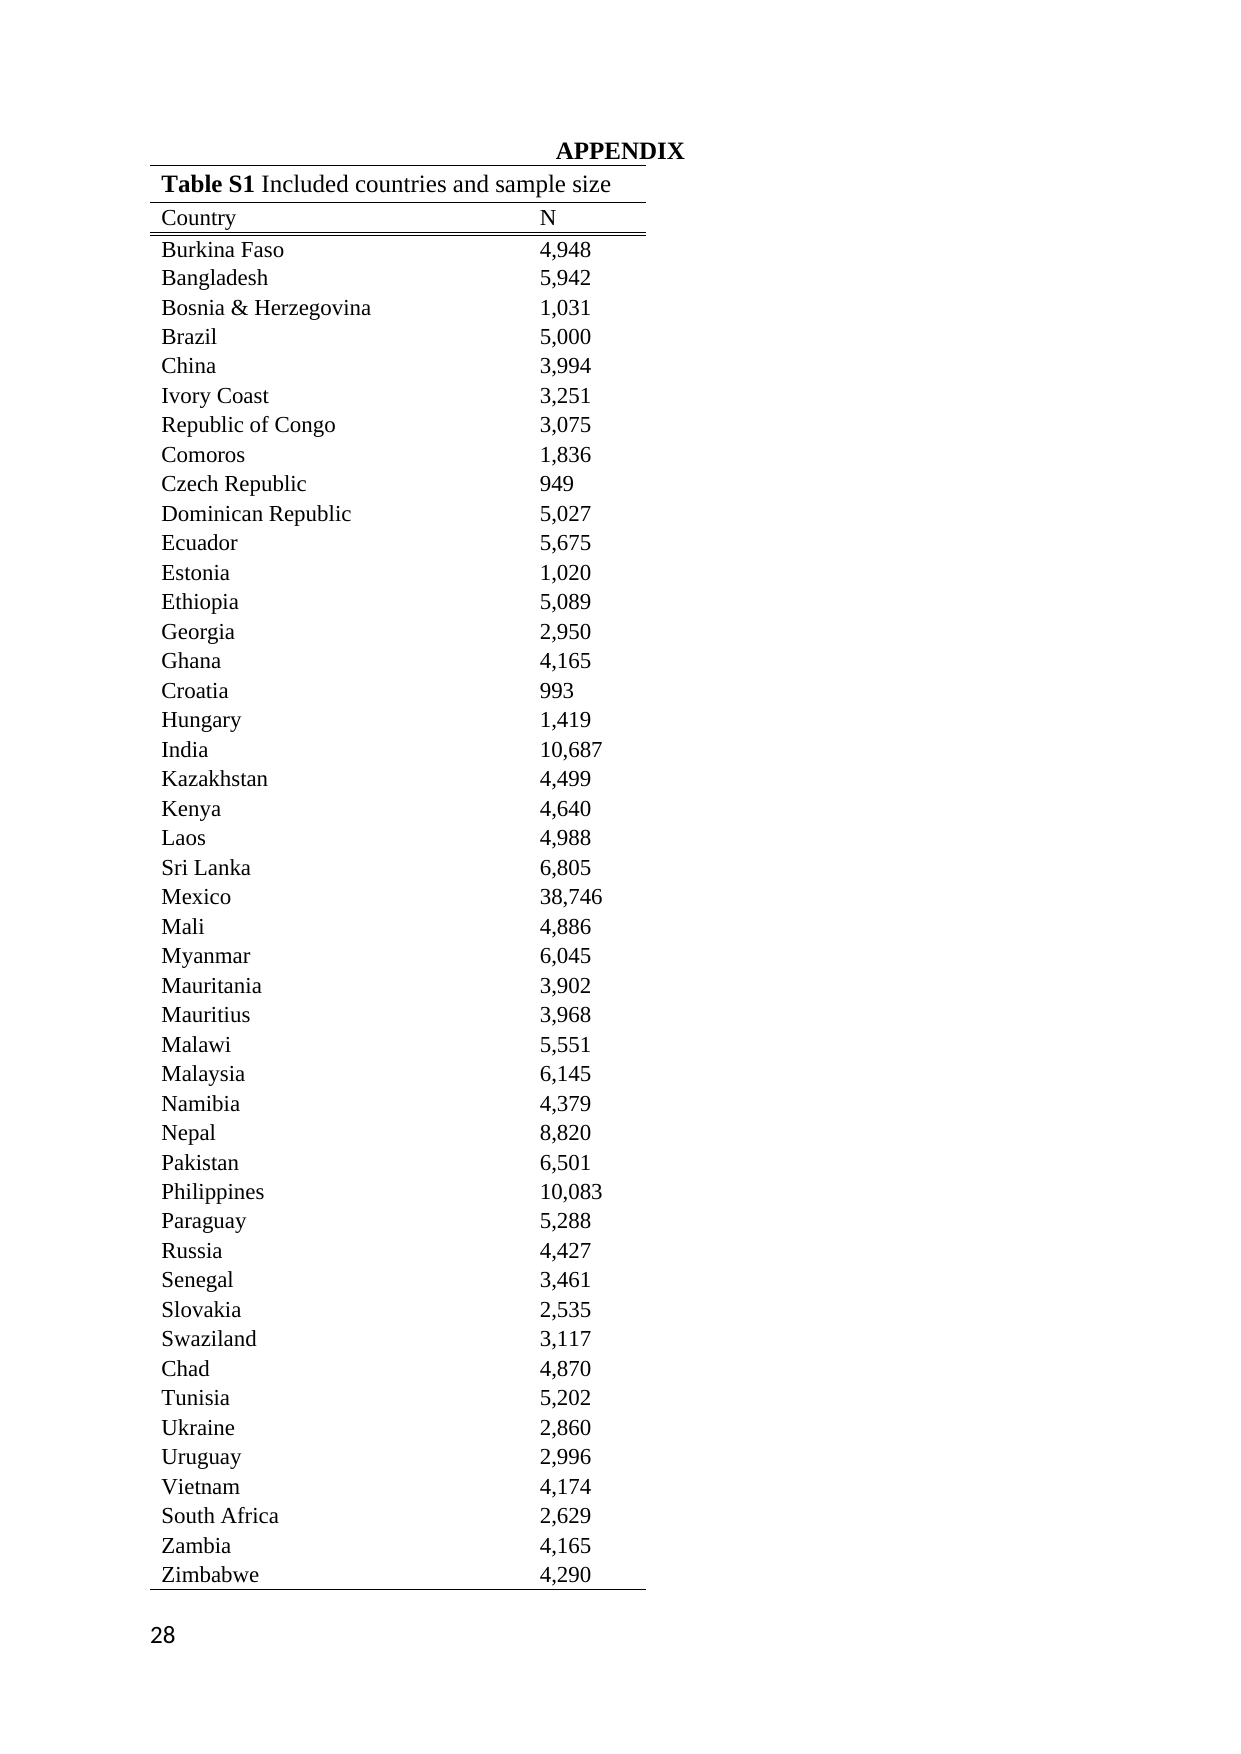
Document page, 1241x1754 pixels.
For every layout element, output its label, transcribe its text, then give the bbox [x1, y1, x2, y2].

table_cell 3,968 [528, 1000, 646, 1029]
table_cell 4,290 [528, 1560, 646, 1589]
table_cell Malawi [150, 1029, 528, 1058]
table_cell Chad [150, 1353, 528, 1383]
table_cell South Africa [150, 1501, 528, 1530]
table_cell Republic of Congo [150, 410, 528, 439]
table_cell 4,165 [528, 646, 646, 675]
table_cell 4,379 [528, 1088, 646, 1117]
table_cell Kenya [150, 793, 528, 823]
table_cell Uruguay [150, 1442, 528, 1471]
table_cell 10,687 [528, 734, 646, 764]
table_cell Bangladesh [150, 263, 528, 292]
table_cell 4,174 [528, 1471, 646, 1501]
table_cell China [150, 351, 528, 381]
table_cell Pakistan [150, 1147, 528, 1176]
table_cell 5,202 [528, 1383, 646, 1412]
table_cell N [528, 203, 646, 232]
table_cell Philippines [150, 1176, 528, 1206]
table_cell 4,427 [528, 1235, 646, 1265]
table_cell Vietnam [150, 1471, 528, 1501]
table_cell 4,886 [528, 911, 646, 941]
table_cell 3,994 [528, 351, 646, 381]
table_cell Malaysia [150, 1059, 528, 1088]
table_cell Dominican Republic [150, 499, 528, 528]
table_cell Russia [150, 1235, 528, 1265]
table_cell 5,675 [528, 528, 646, 557]
table_cell 3,117 [528, 1324, 646, 1353]
table_cell Swaziland [150, 1324, 528, 1353]
table_cell Country [150, 203, 528, 232]
table_cell India [150, 734, 528, 764]
table_cell 5,288 [528, 1206, 646, 1235]
table_cell Ecuador [150, 528, 528, 557]
table_cell Hungary [150, 705, 528, 734]
table_cell Mali [150, 911, 528, 941]
text APPENDIX [150, 136, 1090, 164]
table_cell 3,251 [528, 381, 646, 410]
table_cell 6,045 [528, 941, 646, 970]
table_cell 1,419 [528, 705, 646, 734]
table_cell 3,902 [528, 970, 646, 999]
table_cell 5,089 [528, 587, 646, 616]
table_cell Ethiopia [150, 587, 528, 616]
table_cell 38,746 [528, 882, 646, 911]
table_cell 5,551 [528, 1029, 646, 1058]
table_cell 1,031 [528, 292, 646, 322]
table_cell 4,640 [528, 793, 646, 823]
table_cell 10,083 [528, 1176, 646, 1206]
table_cell Senegal [150, 1265, 528, 1294]
table_cell Myanmar [150, 941, 528, 970]
table_cell 4,948 [528, 236, 646, 263]
table_cell 3,075 [528, 410, 646, 439]
table_cell 2,535 [528, 1294, 646, 1324]
table_cell 4,499 [528, 764, 646, 793]
table_cell Comoros [150, 440, 528, 469]
table_cell 4,988 [528, 823, 646, 852]
table_cell Nepal [150, 1118, 528, 1147]
table_cell 6,805 [528, 852, 646, 882]
table_cell 949 [528, 469, 646, 498]
table_cell Tunisia [150, 1383, 528, 1412]
table_cell Croatia [150, 675, 528, 705]
table_cell 3,461 [528, 1265, 646, 1294]
table_cell 2,950 [528, 616, 646, 646]
table_cell Laos [150, 823, 528, 852]
table_cell Czech Republic [150, 469, 528, 498]
table_cell Namibia [150, 1088, 528, 1117]
table_header Table S1 Included countries and sample size [150, 166, 646, 202]
table_cell Georgia [150, 616, 528, 646]
table_cell Paraguay [150, 1206, 528, 1235]
table_cell 2,629 [528, 1501, 646, 1530]
table_cell Estonia [150, 558, 528, 587]
table_cell 2,996 [528, 1442, 646, 1471]
table_cell Brazil [150, 322, 528, 351]
table_cell 5,000 [528, 322, 646, 351]
table_cell Mexico [150, 882, 528, 911]
table_cell 5,027 [528, 499, 646, 528]
table_cell 4,870 [528, 1353, 646, 1383]
table_cell 4,165 [528, 1530, 646, 1560]
table_cell 1,836 [528, 440, 646, 469]
table_cell Kazakhstan [150, 764, 528, 793]
table_cell Ghana [150, 646, 528, 675]
table_cell Ukraine [150, 1412, 528, 1442]
table_cell 5,942 [528, 263, 646, 292]
table_cell 6,145 [528, 1059, 646, 1088]
table_cell Zambia [150, 1530, 528, 1560]
table_cell Mauritania [150, 970, 528, 999]
table_cell Sri Lanka [150, 852, 528, 882]
table_cell Ivory Coast [150, 381, 528, 410]
table_cell Zimbabwe [150, 1560, 528, 1589]
table_cell 993 [528, 675, 646, 705]
table_cell 6,501 [528, 1147, 646, 1176]
table_cell 2,860 [528, 1412, 646, 1442]
table_cell Slovakia [150, 1294, 528, 1324]
table_cell Mauritius [150, 1000, 528, 1029]
table_cell Bosnia & Herzegovina [150, 292, 528, 322]
table_cell 1,020 [528, 558, 646, 587]
table_cell Burkina Faso [150, 236, 528, 263]
table_cell 8,820 [528, 1118, 646, 1147]
